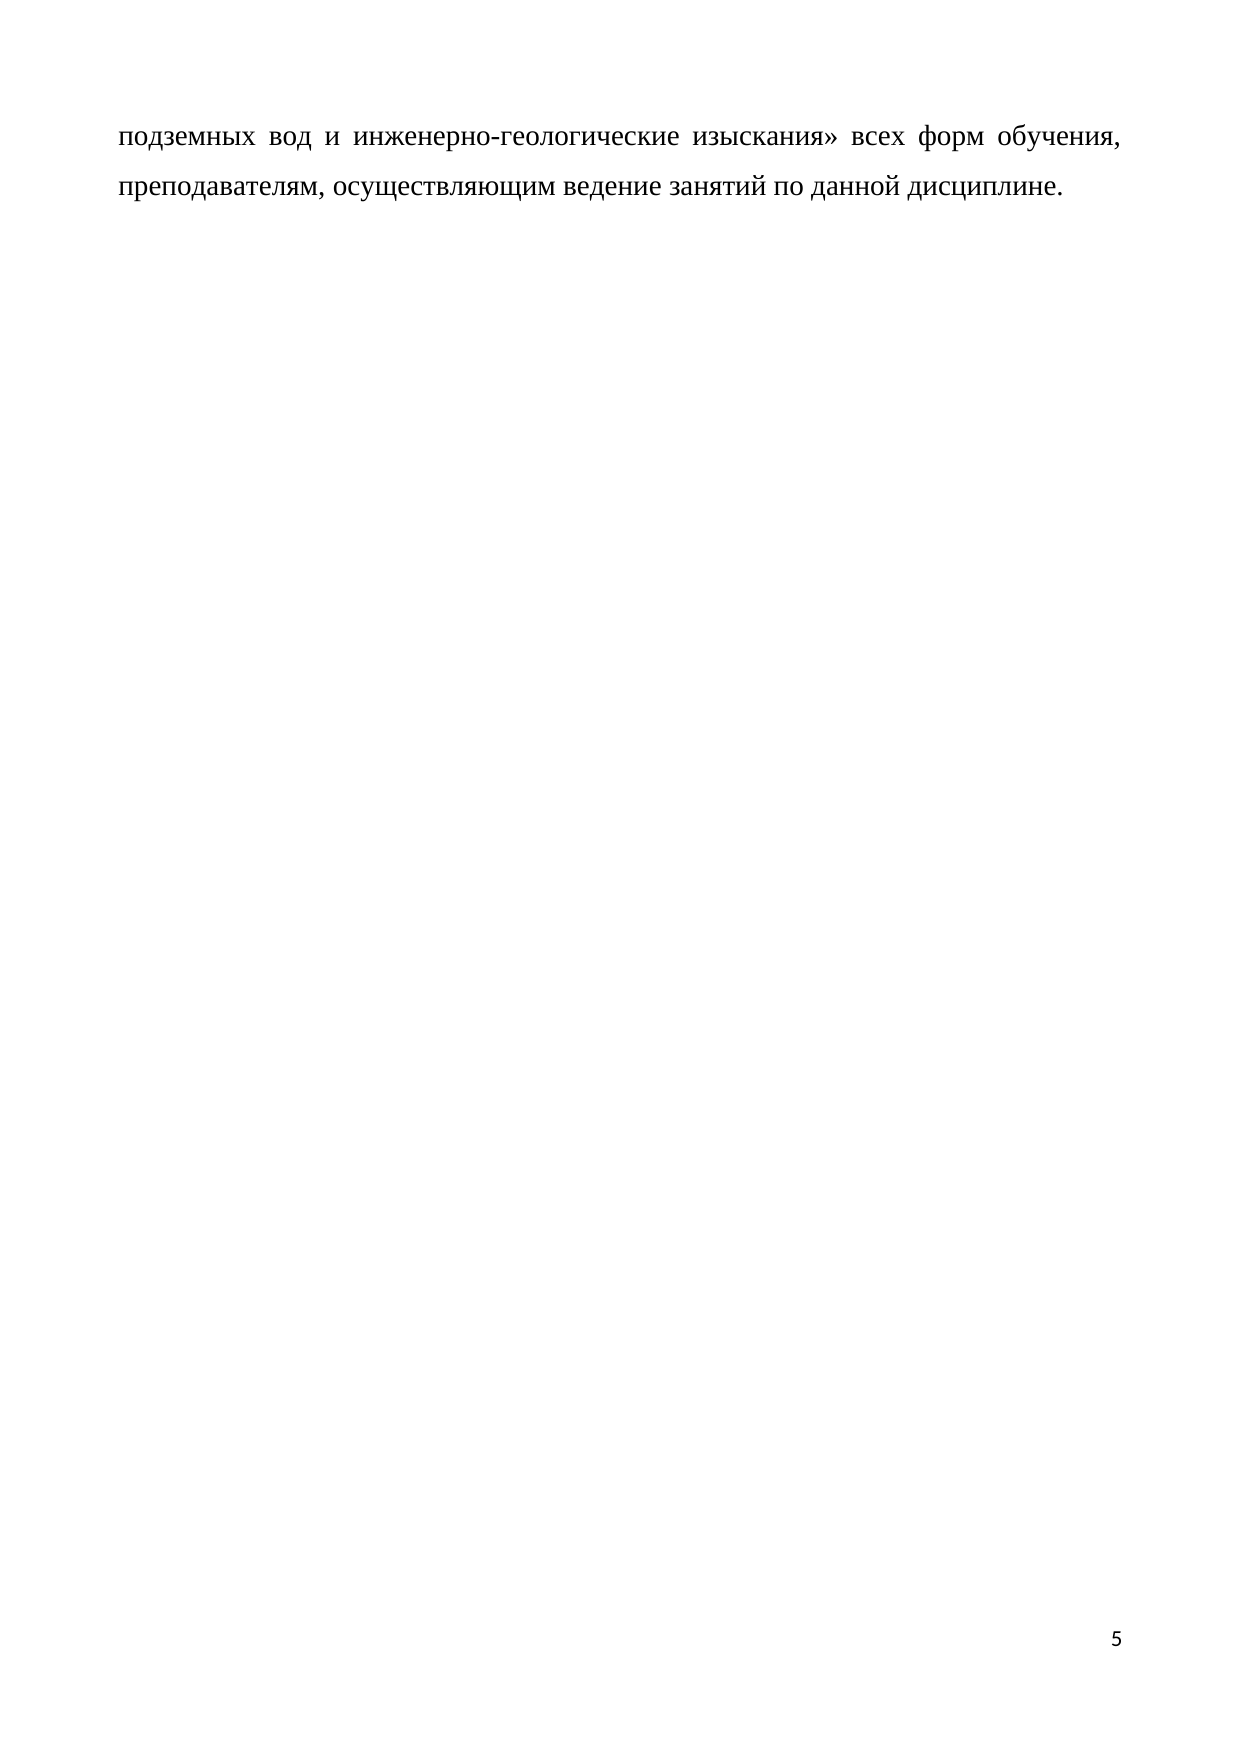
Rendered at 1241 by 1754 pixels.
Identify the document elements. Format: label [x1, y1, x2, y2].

text [118, 118, 1122, 202]
